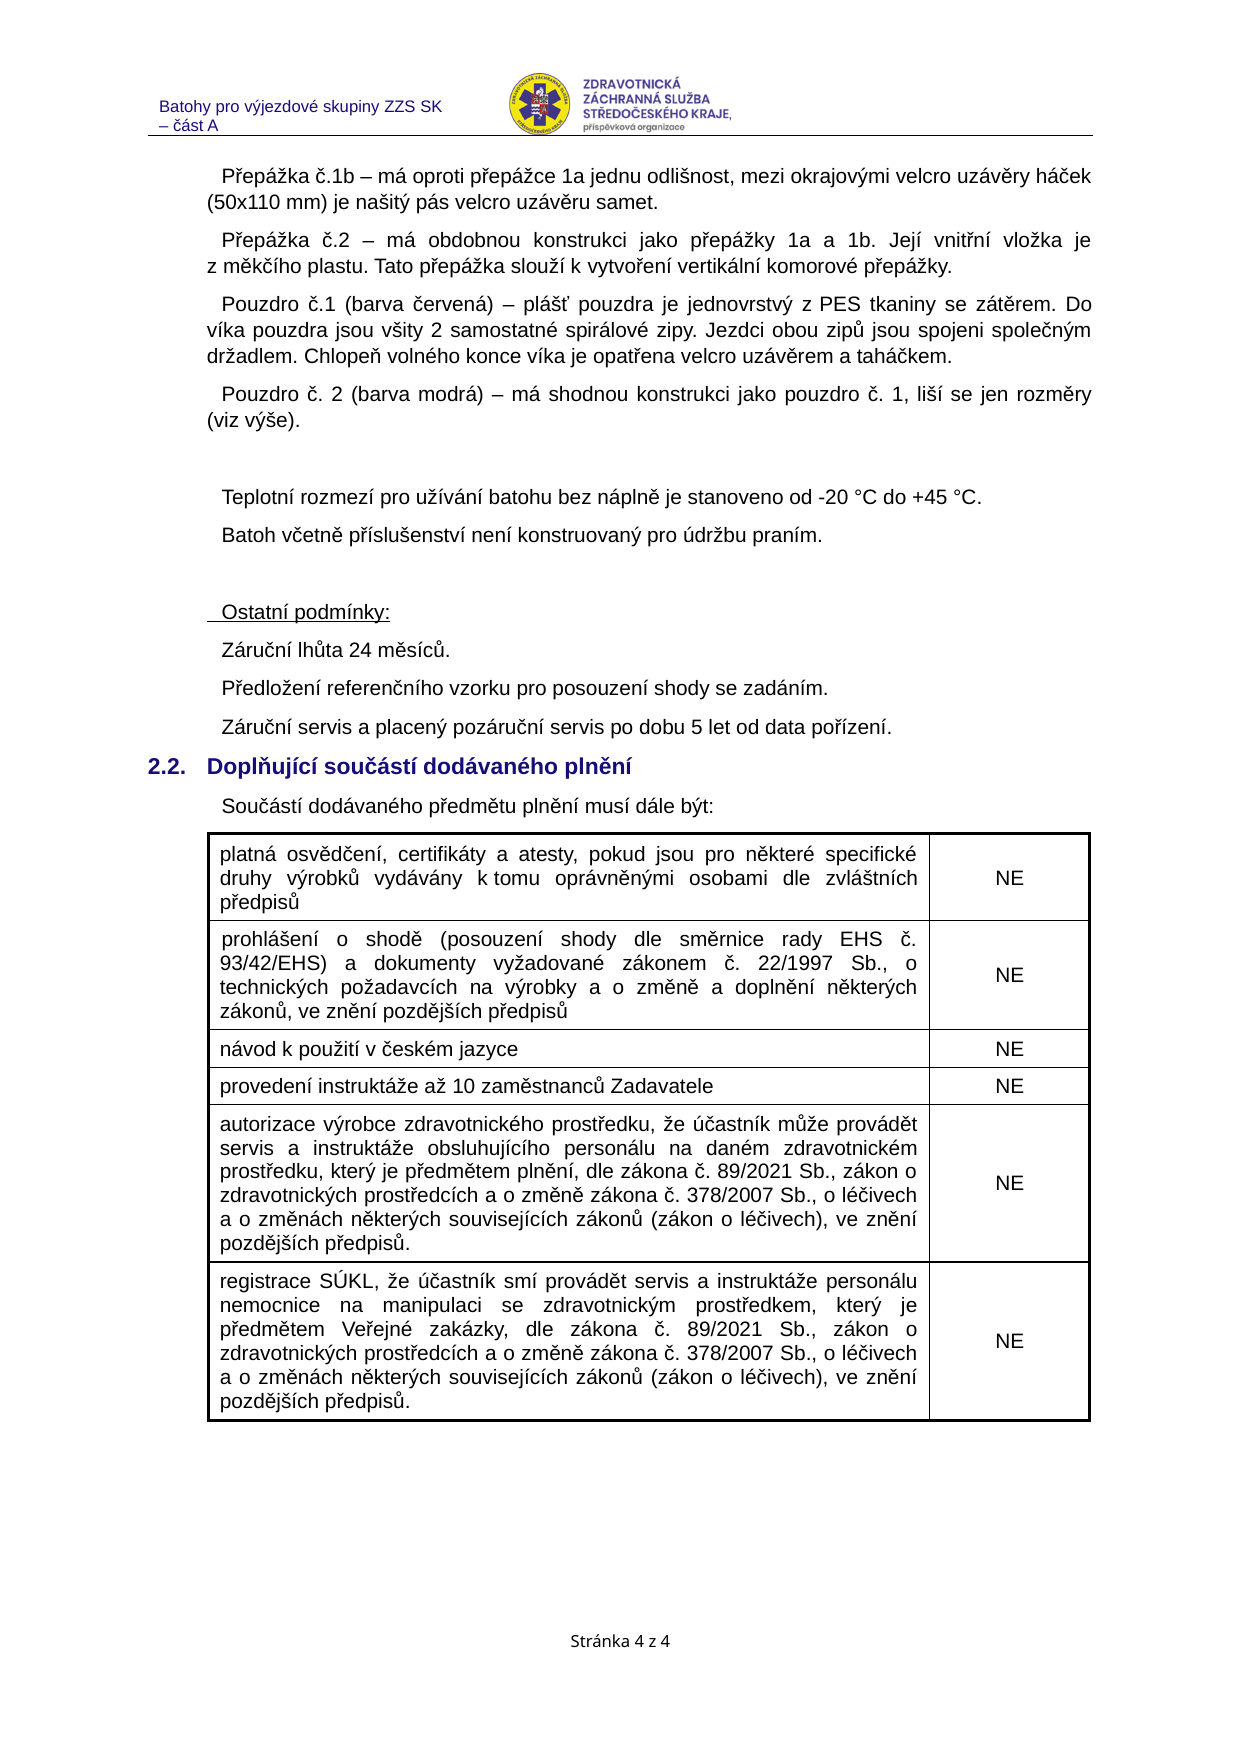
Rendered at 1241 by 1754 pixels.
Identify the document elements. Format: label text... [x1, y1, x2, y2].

table_cell provedení instruktáže až 10 zaměstnanců Zadavatele [210, 1068, 929, 1104]
text Součástí dodávaného předmětu plnění musí dále být: [207, 794, 1093, 818]
text Přepážka č.1b – má oproti přepážce 1a jednu odlišnost, mezi okrajovými velcro uzávěry háček (50x110 mm) je našitý pás velcro uzávěru samet. [207, 164, 1093, 213]
table_cell návod k použití v českém jazyce [210, 1030, 929, 1067]
text Pouzdro č.1 (barva červená) – plášť pouzdra je jednovrstvý z PES tkaniny se zátěrem. Do víka pouzdra jsou všity 2 samostatné spirálové zipy. Jezdci obou zipů jsou spojeni společným držadlem. Chlopeň volného konce víka je opatřena velcro uzávěrem a taháčkem. [207, 292, 1093, 368]
table_cell NE [930, 1030, 1088, 1067]
text Přepážka č.2 – má obdobnou konstrukci jako přepážky 1a a 1b. Její vnitřní vložka je z měkčího plastu. Tato přepážka slouží k vytvoření vertikální komorové přepážky. [207, 228, 1093, 278]
table_header NE [930, 835, 1088, 920]
text Batoh včetně příslušenství není konstruovaný pro údržbu praním. [207, 523, 1093, 547]
table_header platná osvědčení, certifikáty a atesty, pokud jsou pro některé specifické druhy výrobků vydávány k tomu oprávněnými osobami dle zvláštních předpisů [210, 835, 929, 920]
text Doplňující součástí dodávaného plnění [148, 753, 1093, 779]
table_cell registrace SÚKL, že účastník smí provádět servis a instruktáže personálu nemocnice na manipulaci se zdravotnickým prostředkem, který je předmětem Veřejné zakázky, dle zákona č. 89/2021 Sb., zákon o zdravotnických prostředcích a o změně zákona č. 378/2007 Sb., o léčivech a o změnách některých souvisejících zákonů (zákon o léčivech), ve znění pozdějších předpisů. [210, 1263, 929, 1419]
table_cell NE [930, 921, 1088, 1029]
text Záruční servis a placený pozáruční servis po dobu 5 let od data pořízení. [207, 714, 1093, 738]
text Teplotní rozmezí pro užívání batohu bez náplně je stanoveno od -20 °C do +45 °C. [207, 484, 1093, 508]
text Záruční lhůta 24 měsíců. [207, 638, 1093, 662]
text Pouzdro č. 2 (barva modrá) – má shodnou konstrukci jako pouzdro č. 1, liší se jen rozměry (viz výše). [207, 382, 1093, 432]
table_cell NE [930, 1263, 1088, 1419]
table_cell autorizace výrobce zdravotnického prostředku, že účastník může provádět servis a instruktáže obsluhujícího personálu na daném zdravotnickém prostředku, který je předmětem plnění, dle zákona č. 89/2021 Sb., zákon o zdravotnických prostředcích a o změně zákona č. 378/2007 Sb., o léčivech a o změnách některých souvisejících zákonů (zákon o léčivech), ve znění pozdějších předpisů. [210, 1105, 929, 1261]
text Předložení referenčního vzorku pro posouzení shody se zadáním. [207, 676, 1093, 700]
text Ostatní podmínky: [207, 599, 1093, 623]
picture [509, 73, 731, 135]
table_cell prohlášení o shodě (posouzení shody dle směrnice rady EHS č. 93/42/EHS) a dokumenty vyžadované zákonem č. 22/1997 Sb., o technických požadavcích na výrobky a o změně a doplnění některých zákonů, ve znění pozdějších předpisů [210, 921, 929, 1029]
table_cell NE [930, 1068, 1088, 1104]
table_cell NE [930, 1105, 1088, 1261]
